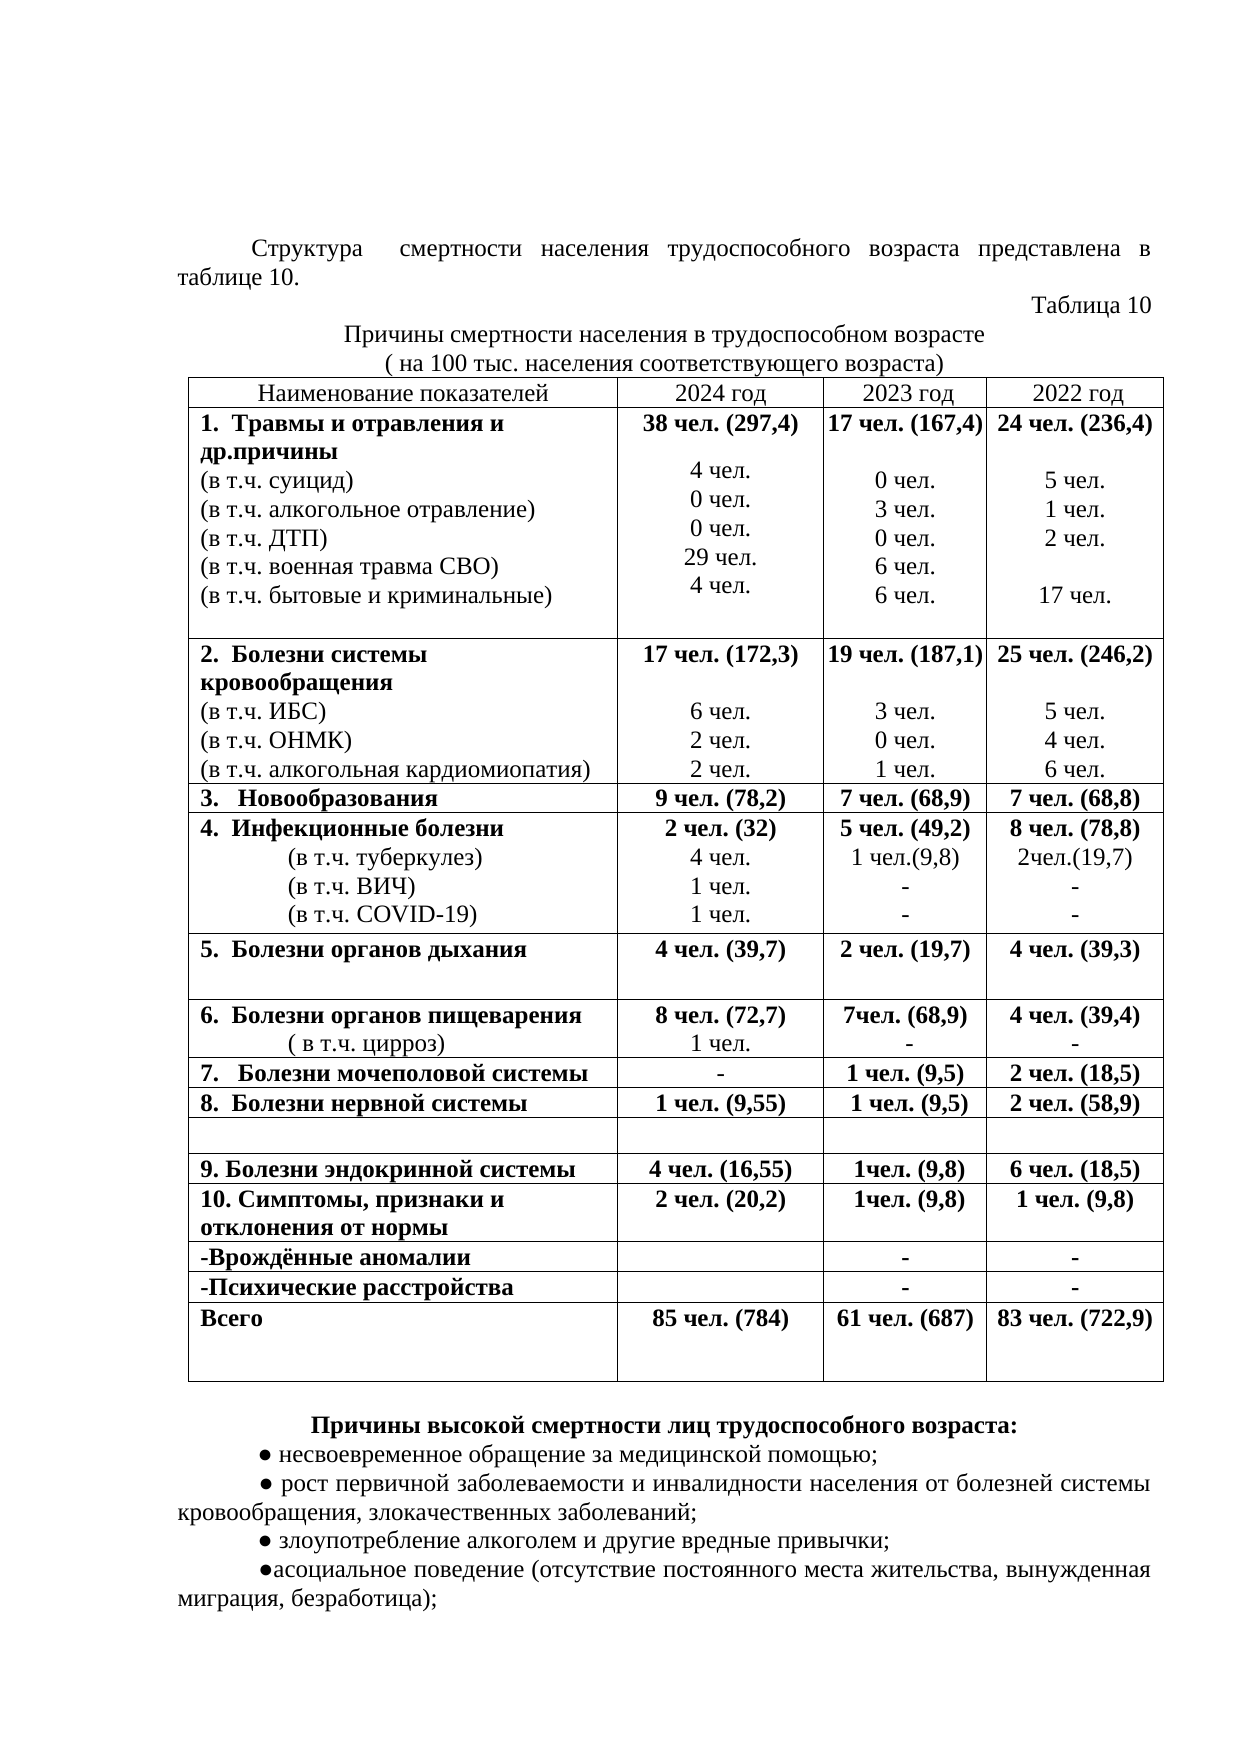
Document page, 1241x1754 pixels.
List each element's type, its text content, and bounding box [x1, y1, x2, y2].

table_cell [618, 1272, 823, 1302]
table_cell 6 чел. (18,5) [987, 1154, 1163, 1183]
table_cell 6. Болезни органов пищеварения ( в т.ч. цирроз) [189, 1000, 617, 1057]
table_cell [824, 1118, 986, 1153]
table_cell - [987, 1242, 1163, 1271]
table_cell 7. Болезни мочеполовой системы [189, 1058, 617, 1087]
text Структура смертности населения трудоспособного возраста представлена в таблице 10. [177, 233, 1152, 291]
table_cell [618, 1118, 823, 1153]
table_cell 19 чел. (187,1) 3 чел. 0 чел. 1 чел. [824, 639, 986, 782]
text ● злоупотребление алкоголем и другие вредные привычки; [177, 1526, 1152, 1554]
text Причины смертности населения в трудоспособном возрасте [177, 319, 1152, 348]
table_cell 3. Новообразования [189, 784, 617, 812]
table_cell 1 чел. (9,8) [987, 1184, 1163, 1241]
table_cell 9 чел. (78,2) [618, 784, 823, 812]
table_header 2022 год [987, 378, 1163, 407]
text ●асоциальное поведение (отсутствие постоянного места жительства, вынужденная миграция, безработица); [177, 1554, 1152, 1612]
table_cell 7 чел. (68,8) [987, 784, 1163, 812]
table_cell -Врождённые аномалии [189, 1242, 617, 1271]
table_header 2024 год [618, 378, 823, 407]
table_cell - [824, 1242, 986, 1271]
table_cell - [618, 1058, 823, 1087]
table_cell 83 чел. (722,9) [987, 1303, 1163, 1381]
table_cell 8 чел. (78,8) 2чел.(19,7) - - [987, 813, 1163, 933]
table_cell 4 чел. (39,7) [618, 934, 823, 999]
text ● несвоевременное обращение за медицинской помощью; [177, 1439, 1152, 1468]
table_cell 1чел. (9,8) [824, 1154, 986, 1183]
table_cell 1чел. (9,8) [824, 1184, 986, 1241]
table_cell 85 чел. (784) [618, 1303, 823, 1381]
table_cell 5 чел. (49,2) 1 чел.(9,8) - - [824, 813, 986, 933]
table_cell -Психические расстройства [189, 1272, 617, 1302]
table_cell 1 чел. (9,5) [824, 1058, 986, 1087]
table_cell 4 чел. (16,55) [618, 1154, 823, 1183]
text Причины высокой смертности лиц трудоспособного возраста: [177, 1411, 1152, 1439]
table_cell 38 чел. (297,4) 4 чел. 0 чел. 0 чел. 29 чел. 4 чел. [618, 408, 823, 638]
table_cell 1 чел. (9,55) [618, 1088, 823, 1117]
table_cell 4 чел. (39,4) - [987, 1000, 1163, 1057]
table_cell 24 чел. (236,4) 5 чел. 1 чел. 2 чел. 17 чел. [987, 408, 1163, 638]
table_cell 2 чел. (32) 4 чел. 1 чел. 1 чел. [618, 813, 823, 933]
table_cell 25 чел. (246,2) 5 чел. 4 чел. 6 чел. [987, 639, 1163, 782]
table_cell 10. Симптомы, признаки и отклонения от нормы [189, 1184, 617, 1241]
table_cell - [987, 1272, 1163, 1302]
table_cell 8. Болезни нервной системы [189, 1088, 617, 1117]
table_cell [987, 1118, 1163, 1153]
list Таблица 10 [177, 291, 1152, 319]
text ● рост первичной заболеваемости и инвалидности населения от болезней системы кровообращения, злокачественных заболеваний; [177, 1468, 1152, 1526]
text ( на 100 тыс. населения соответствующего возраста) [177, 348, 1152, 377]
table_cell 8 чел. (72,7) 1 чел. [618, 1000, 823, 1057]
table_cell 1 чел. (9,5) [824, 1088, 986, 1117]
table_cell 17 чел. (172,3) 6 чел. 2 чел. 2 чел. [618, 639, 823, 782]
table_cell 2 чел. (18,5) [987, 1058, 1163, 1087]
table_header 2023 год [824, 378, 986, 407]
table_cell [618, 1242, 823, 1271]
table_cell 2. Болезни системы кровообращения (в т.ч. ИБС) (в т.ч. ОНМК) (в т.ч. алкогольная кардиомиопатия) [189, 639, 617, 782]
table_cell Всего [189, 1303, 617, 1381]
table_cell 7чел. (68,9) - [824, 1000, 986, 1057]
table_cell 61 чел. (687) [824, 1303, 986, 1381]
table_cell 7 чел. (68,9) [824, 784, 986, 812]
table_cell 1. Травмы и отравления и др.причины (в т.ч. суицид) (в т.ч. алкогольное отравление) (в т.ч. ДТП) (в т.ч. военная травма СВО) (в т.ч. бытовые и криминальные) [189, 408, 617, 638]
table_cell 9. Болезни эндокринной системы [189, 1154, 617, 1183]
table_cell [189, 1118, 617, 1153]
table_cell 2 чел. (58,9) [987, 1088, 1163, 1117]
table_cell 5. Болезни органов дыхания [189, 934, 617, 999]
table_cell 2 чел. (19,7) [824, 934, 986, 999]
table_cell 4. Инфекционные болезни (в т.ч. туберкулез) (в т.ч. ВИЧ) (в т.ч. COVID-19) [189, 813, 617, 933]
table_cell 17 чел. (167,4) 0 чел. 3 чел. 0 чел. 6 чел. 6 чел. [824, 408, 986, 638]
table_header Наименование показателей [189, 378, 617, 407]
table_cell - [824, 1272, 986, 1302]
table_cell 4 чел. (39,3) [987, 934, 1163, 999]
table_cell 2 чел. (20,2) [618, 1184, 823, 1241]
